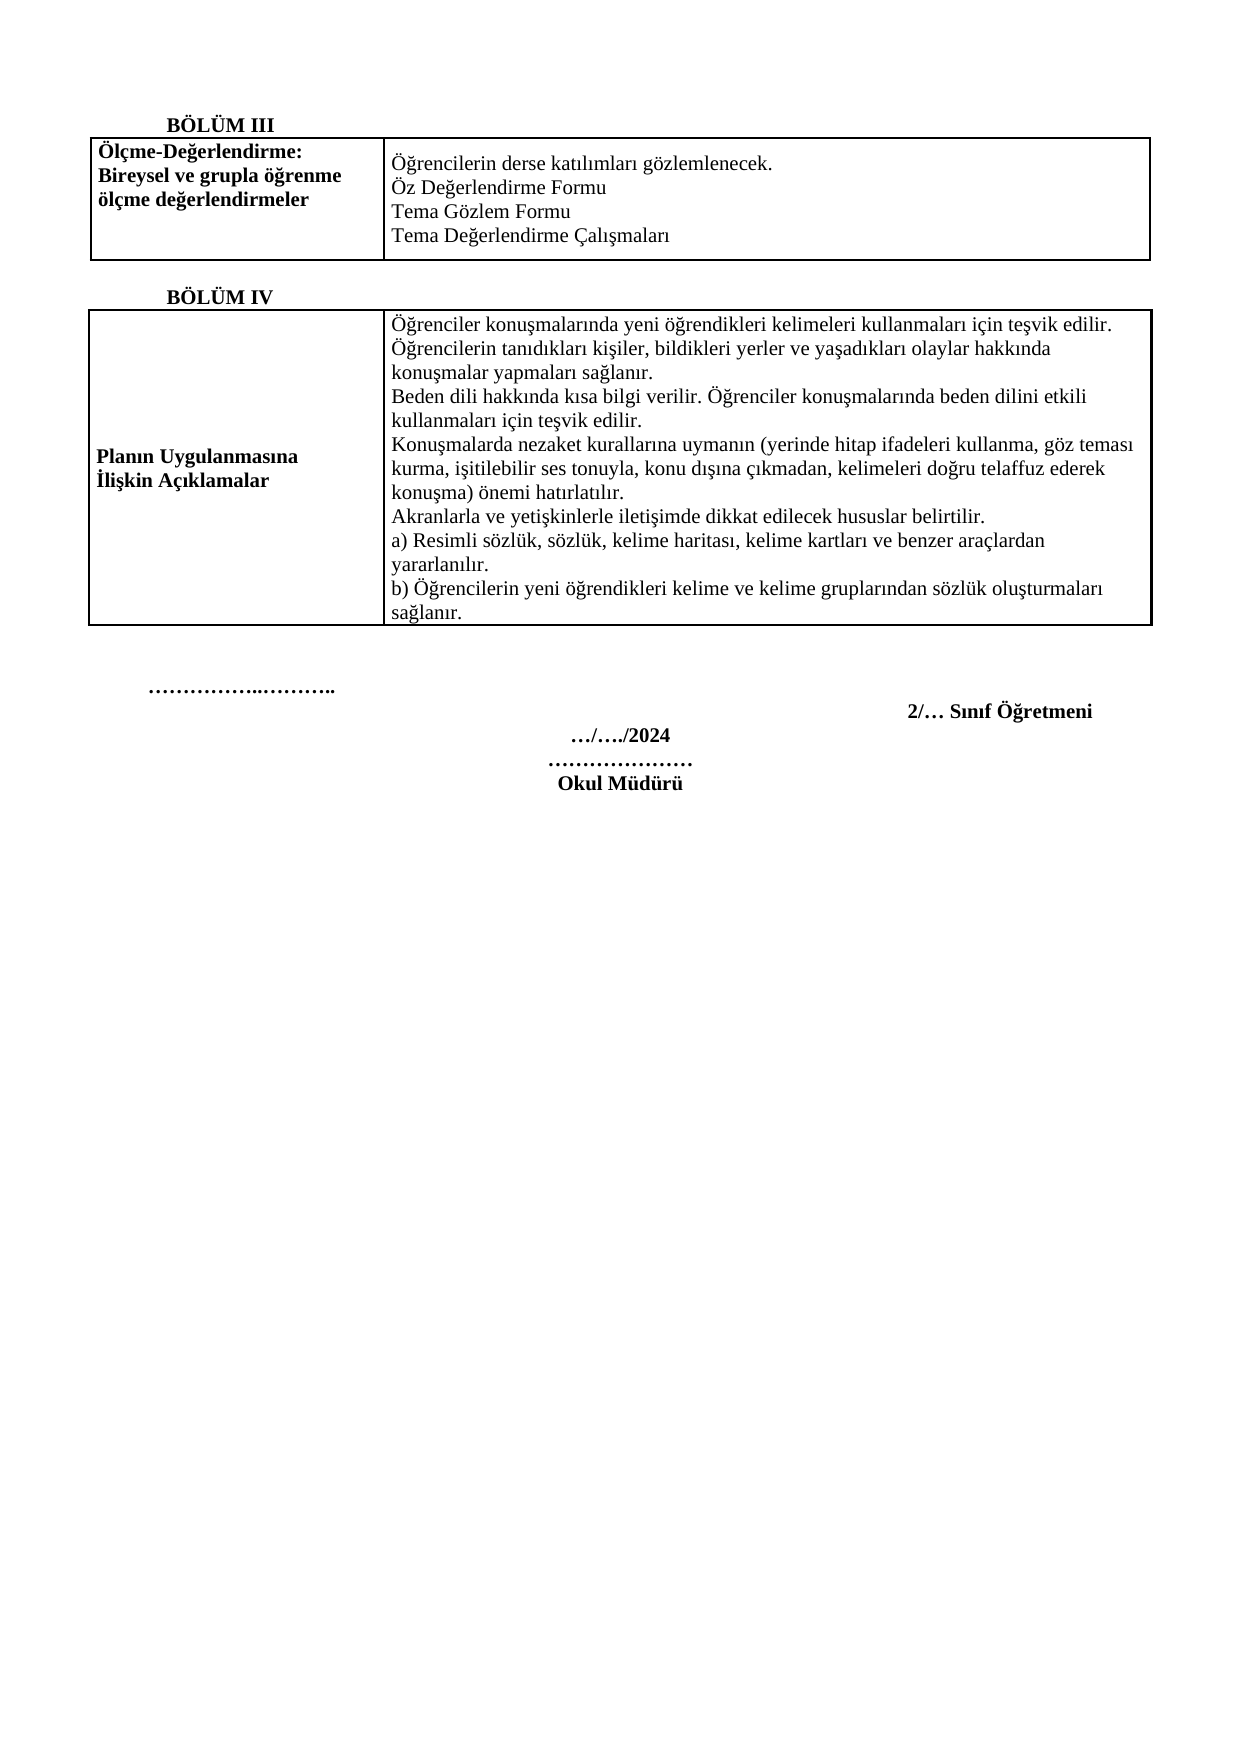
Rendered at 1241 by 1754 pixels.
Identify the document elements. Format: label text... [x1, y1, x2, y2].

text 2/… Sınıf Öğretmeni [148, 698, 1092, 723]
table_header Planın Uygulanmasına İlişkin Açıklamalar [90, 311, 383, 624]
table_header Ölçme-Değerlendirme: Bireysel ve grupla öğrenme ölçme değerlendirmeler [92, 139, 383, 259]
table_header Öğrencilerin derse katılımları gözlemlenecek. Öz Değerlendirme Formu Tema Gözlem Formu Tema Değerlendirme Çalışmaları [385, 139, 1149, 259]
text …/…./2024 [148, 723, 1092, 747]
subtitle BÖLÜM III [148, 113, 1092, 137]
table_header Öğrenciler konuşmalarında yeni öğrendikleri kelimeleri kullanmaları için teşvik edilir. Öğrencilerin tanıdıkları kişiler, bildikleri yerler ve yaşadıkları olaylar hakkında konuşmalar yapmaları sağlanır. Beden dili hakkında kısa bilgi verilir. Öğrenciler konuşmalarında beden dilini etkili kullanmaları için teşvik edilir. Konuşmalarda nezaket kurallarına uymanın (yerinde hitap ifadeleri kullanma, göz teması kurma, işitilebilir ses tonuyla, konu dışına çıkmadan, kelimeleri doğru telaffuz ederek konuşma) önemi hatırlatılır. Akranlarla ve yetişkinlerle iletişimde dikkat edilecek hususlar belirtilir. a) Resimli sözlük, sözlük, kelime haritası, kelime kartları ve benzer araçlardan yararlanılır. b) Öğrencilerin yeni öğrendikleri kelime ve kelime gruplarından sözlük oluşturmaları sağlanır. [385, 311, 1150, 624]
subtitle BÖLÜM IV [148, 285, 1092, 309]
text ……………..……….. [148, 650, 1092, 698]
text Okul Müdürü [148, 771, 1092, 795]
text ………………… [148, 747, 1092, 771]
